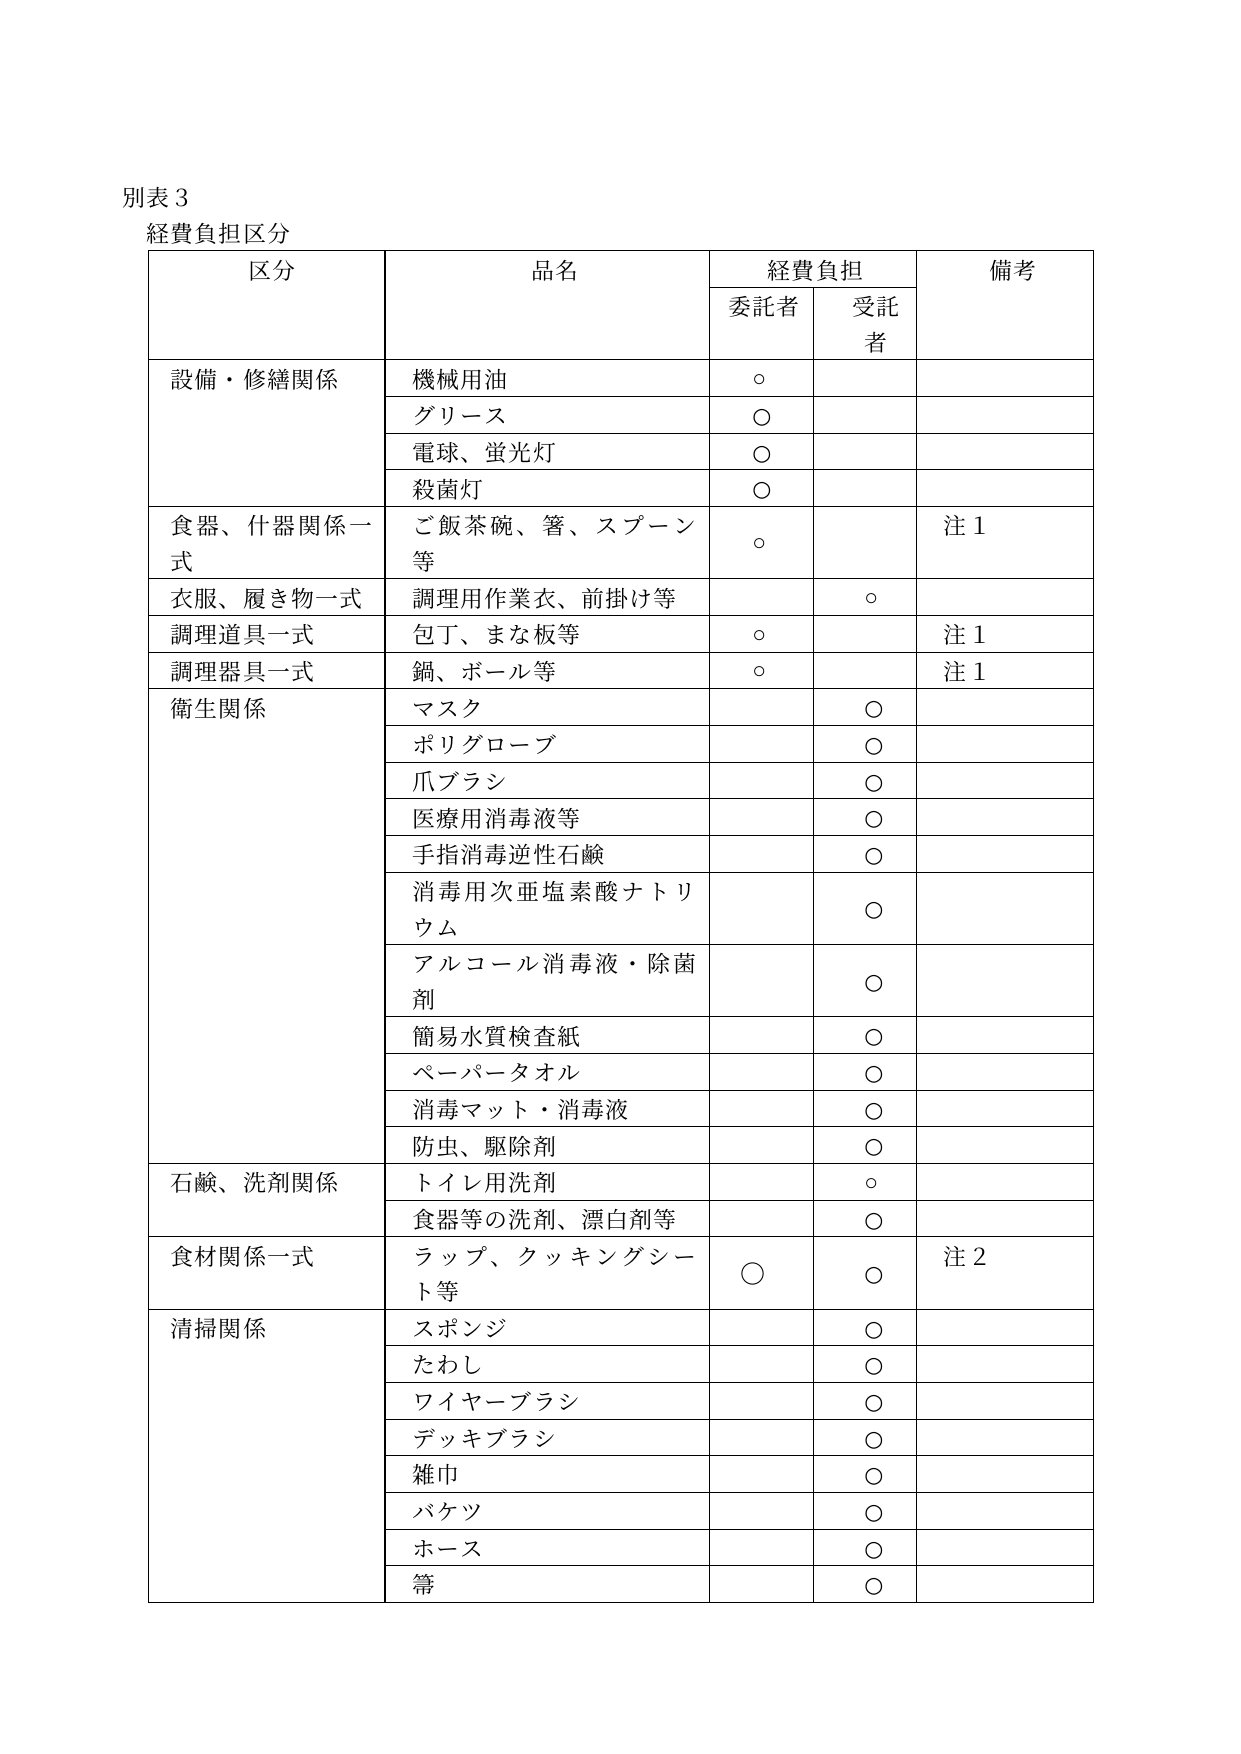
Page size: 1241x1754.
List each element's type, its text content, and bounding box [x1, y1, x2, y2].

table_cell [917, 726, 1093, 762]
table_cell [710, 799, 813, 835]
table_cell [917, 579, 1093, 615]
table_cell [710, 1017, 813, 1053]
table_cell ○ [814, 1310, 916, 1345]
table_cell [710, 1493, 813, 1528]
table_cell スポンジ [386, 1310, 709, 1345]
table_cell [710, 1310, 813, 1345]
table_cell [710, 1420, 813, 1455]
table_cell 注１ [917, 653, 1093, 688]
table_cell [917, 945, 1093, 1016]
table_cell [917, 1164, 1093, 1199]
table_cell [710, 1127, 813, 1163]
table_cell [710, 689, 813, 725]
table_cell ペーパータオル [386, 1054, 709, 1089]
table_cell [710, 579, 813, 615]
table_cell 鍋、ボール等 [386, 653, 709, 688]
table_cell [710, 1530, 813, 1565]
table_cell [917, 1383, 1093, 1418]
table_cell ○ [814, 799, 916, 835]
table_cell グリース [386, 397, 709, 433]
table_cell 食器等の洗剤、漂白剤等 [386, 1201, 709, 1236]
table_cell ○ [814, 579, 916, 615]
table_cell ホース [386, 1530, 709, 1565]
table_cell [814, 470, 916, 506]
table_cell [710, 1566, 813, 1602]
table_cell バケツ [386, 1493, 709, 1528]
table_cell [917, 1566, 1093, 1602]
table_cell [710, 1164, 813, 1199]
table_cell 注１ [917, 616, 1093, 652]
table_cell ○ [814, 1420, 916, 1455]
table_cell ○ [710, 653, 813, 688]
table_cell ○ [814, 1201, 916, 1236]
table_header 品名 [386, 251, 709, 359]
table_cell [710, 1091, 813, 1126]
table_cell 石鹸、洗剤関係 [149, 1164, 384, 1236]
table_cell ○ [814, 1493, 916, 1528]
table_cell ○ [814, 1456, 916, 1492]
table_cell ○ [814, 1164, 916, 1199]
table_cell 爪ブラシ [386, 763, 709, 798]
table_cell [917, 763, 1093, 798]
table_cell [814, 360, 916, 396]
table_cell 食材関係一式 [149, 1237, 384, 1308]
table_cell ラップ、クッキングシート等 [386, 1237, 709, 1308]
table_cell [917, 1530, 1093, 1565]
table_cell [814, 653, 916, 688]
table_cell ○ [814, 836, 916, 872]
table_cell [917, 1127, 1093, 1163]
table_cell 調理用作業衣、前掛け等 [386, 579, 709, 615]
table_cell マスク [386, 689, 709, 725]
table_cell ○ [710, 507, 813, 578]
table_cell [917, 689, 1093, 725]
table_cell [917, 1346, 1093, 1382]
table_cell [917, 1201, 1093, 1236]
table_cell ○ [814, 1091, 916, 1126]
table_cell [917, 434, 1093, 469]
table_cell ○ [814, 1127, 916, 1163]
table_cell 殺菌灯 [386, 470, 709, 506]
table_cell [917, 1420, 1093, 1455]
table_cell [814, 616, 916, 652]
table_cell ○ [814, 1530, 916, 1565]
table_cell [917, 1054, 1093, 1089]
table_cell 雑巾 [386, 1456, 709, 1492]
table_cell ○ [814, 1383, 916, 1418]
table_cell [710, 1201, 813, 1236]
table_cell 消毒用次亜塩素酸ナトリウム [386, 873, 709, 944]
table_cell 箒 [386, 1566, 709, 1602]
table_cell 清掃関係 [149, 1310, 384, 1602]
table_cell 手指消毒逆性石鹸 [386, 836, 709, 872]
table_cell [917, 397, 1093, 433]
table_cell ○ [710, 616, 813, 652]
table_cell [710, 836, 813, 872]
table_header 経費負担 [710, 251, 916, 287]
table_cell ○ [814, 1237, 916, 1308]
table_cell [917, 1091, 1093, 1126]
table_cell 簡易水質検査紙 [386, 1017, 709, 1053]
table_cell [710, 945, 813, 1016]
table_cell ○ [814, 726, 916, 762]
table_cell 衛生関係 [149, 689, 384, 1163]
table_cell ○ [814, 1017, 916, 1053]
table_cell 調理道具一式 [149, 616, 384, 652]
table_cell ○ [710, 470, 813, 506]
table_cell ○ [814, 873, 916, 944]
table_cell [814, 434, 916, 469]
table_cell ○ [814, 1054, 916, 1089]
table_cell [917, 873, 1093, 944]
table_cell ○ [710, 360, 813, 396]
text 経費負担区分 [122, 215, 1089, 250]
table_cell 注１ [917, 507, 1093, 578]
table_cell 食器、什器関係一式 [149, 507, 384, 578]
table_cell 受託者 [814, 288, 916, 359]
table_cell ○ [814, 1346, 916, 1382]
table_cell 設備・修繕関係 [149, 360, 384, 506]
table_cell ○ [814, 945, 916, 1016]
table_cell [917, 799, 1093, 835]
table_cell 防虫、駆除剤 [386, 1127, 709, 1163]
table_cell 〇 [710, 1237, 813, 1308]
table_cell 電球、蛍光灯 [386, 434, 709, 469]
table_cell ワイヤーブラシ [386, 1383, 709, 1418]
table_header 備考 [917, 251, 1093, 359]
table_cell [710, 763, 813, 798]
table_cell [917, 836, 1093, 872]
text 別表３ [122, 179, 1089, 215]
table_cell トイレ用洗剤 [386, 1164, 709, 1199]
table_cell ○ [814, 763, 916, 798]
table_cell 機械用油 [386, 360, 709, 396]
table_cell [917, 1017, 1093, 1053]
table_cell ご飯茶碗、箸、スプーン等 [386, 507, 709, 578]
table_cell 医療用消毒液等 [386, 799, 709, 835]
table_cell [917, 360, 1093, 396]
table_cell [710, 1346, 813, 1382]
table_cell 消毒マット・消毒液 [386, 1091, 709, 1126]
table_cell [814, 507, 916, 578]
table_cell アルコール消毒液・除菌剤 [386, 945, 709, 1016]
table_header 区分 [149, 251, 384, 359]
table_cell 委託者 [710, 288, 813, 359]
table_cell [917, 1310, 1093, 1345]
table_cell ○ [710, 397, 813, 433]
table_cell [710, 1054, 813, 1089]
table_cell たわし [386, 1346, 709, 1382]
table_cell [917, 470, 1093, 506]
table_cell デッキブラシ [386, 1420, 709, 1455]
table_cell [710, 873, 813, 944]
table_cell [814, 397, 916, 433]
table_cell [917, 1456, 1093, 1492]
table_cell 衣服、履き物一式 [149, 579, 384, 615]
table_cell [710, 1383, 813, 1418]
table_cell [917, 1493, 1093, 1528]
table_cell [710, 726, 813, 762]
table_cell ポリグローブ [386, 726, 709, 762]
table_cell 包丁、まな板等 [386, 616, 709, 652]
table_cell [710, 1456, 813, 1492]
table_cell ○ [814, 689, 916, 725]
table_cell 注２ [917, 1237, 1093, 1308]
table_cell 調理器具一式 [149, 653, 384, 688]
table_cell ○ [814, 1566, 916, 1602]
table_cell ○ [710, 434, 813, 469]
